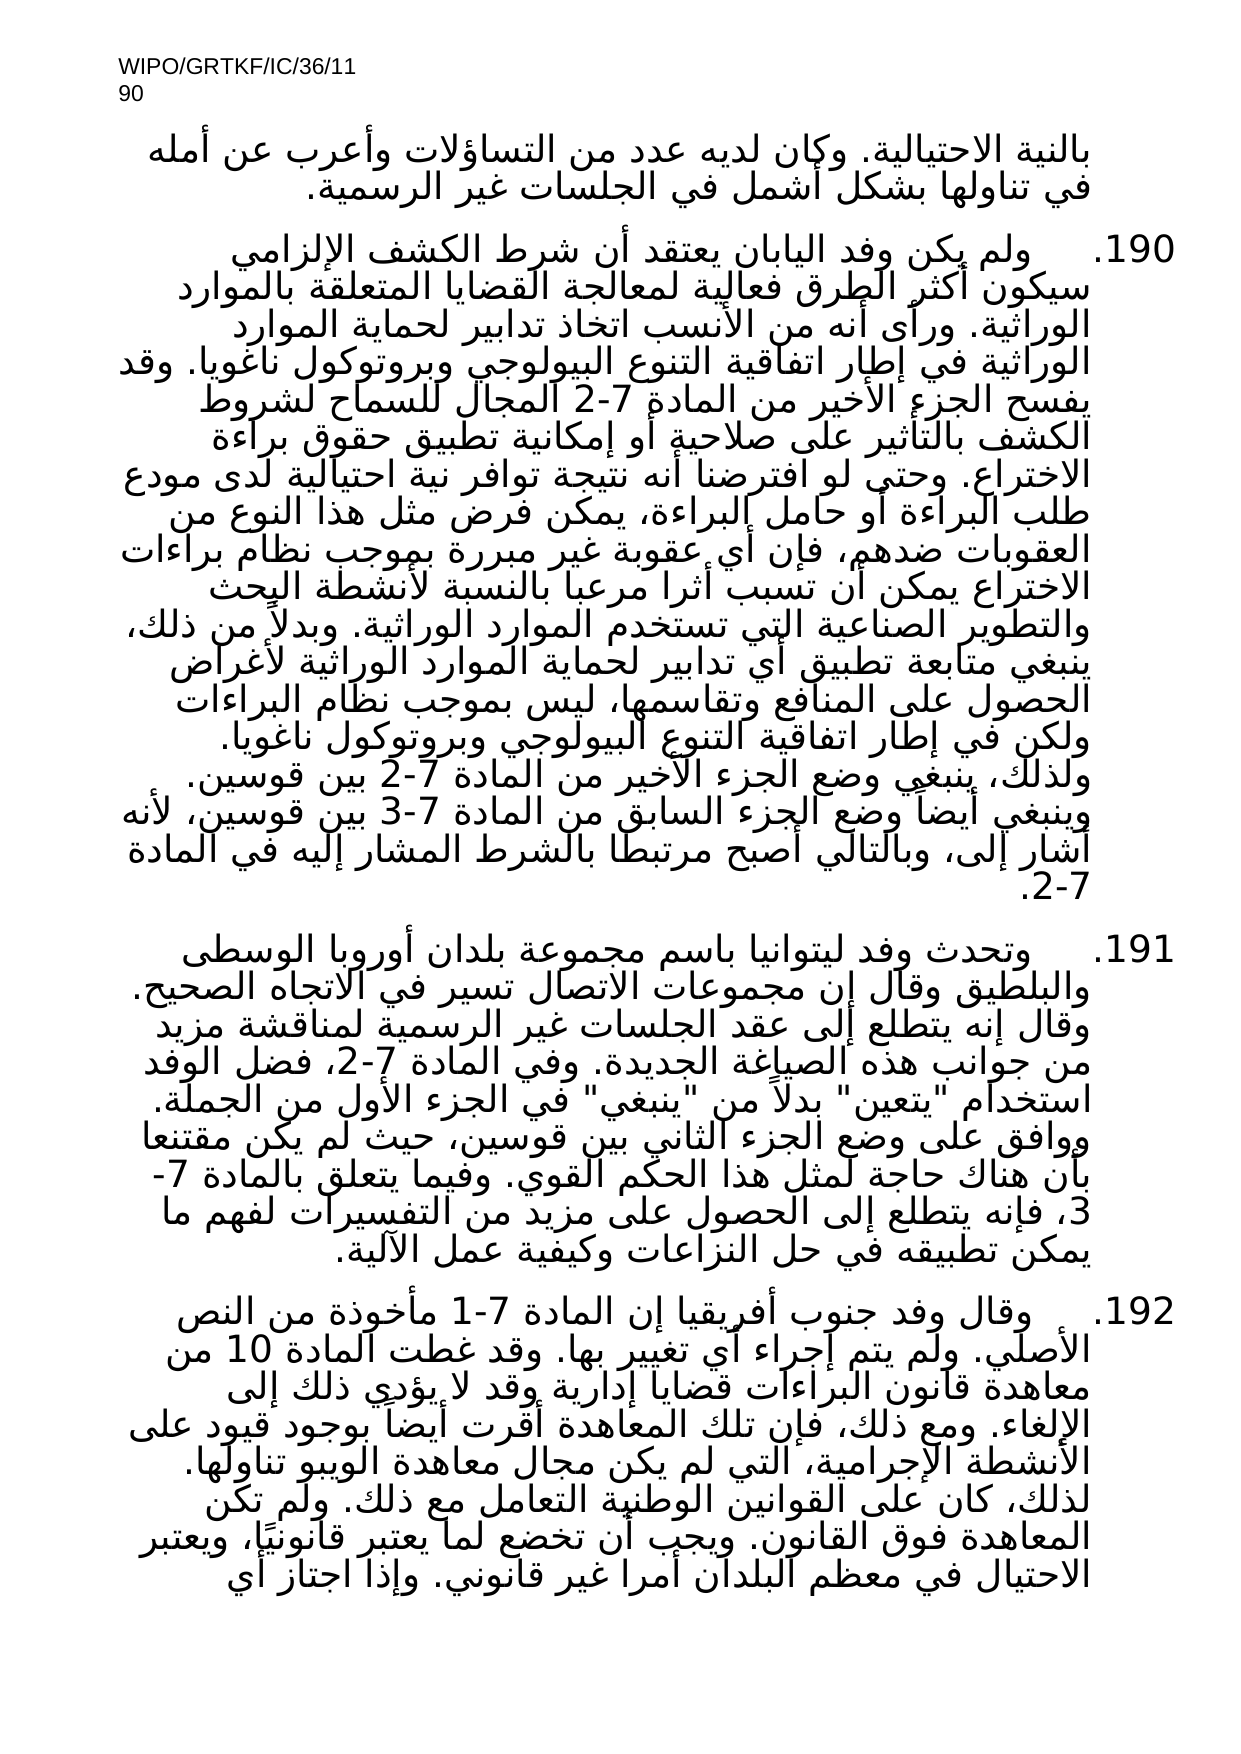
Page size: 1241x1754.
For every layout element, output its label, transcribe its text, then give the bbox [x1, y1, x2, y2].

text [118, 1295, 1092, 1595]
text وتحدث وفد ليتوانيا باسم مجموعة بلدان أوروبا الوسطى والبلطيق وقال إن مجموعات الاتصال تسير في الاتجاه الصحيح. وقال إنه يتطلع إلى عقد الجلسات غير الرسمية لمناقشة مزيد من جوانب هذه الصياغة الجديدة. وفي المادة 7-2، فضل الوفد استخدام "يتعين" بدلاً من "ينبغي" في الجزء الأول من الجملة. ووافق على وضع الجزء الثاني بين قوسين، حيث لم يكن مقتنعا بأن هناك حاجة لمثل هذا الحكم القوي. وفيما يتعلق بالمادة 7-3، فإنه يتطلع إلى الحصول على مزيد من التفسيرات لفهم ما يمكن تطبيقه في حل النزاعات وكيفية عمل الآلية. [118, 932, 1092, 1270]
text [118, 132, 1092, 207]
text ولم يكن وفد اليابان يعتقد أن شرط الكشف الإلزامي سيكون أكثر الطرق فعالية لمعالجة القضايا المتعلقة بالموارد الوراثية. ورأى أنه من الأنسب اتخاذ تدابير لحماية الموارد الوراثية في إطار اتفاقية التنوع البيولوجي وبروتوكول ناغويا. وقد يفسح الجزء الأخير من المادة 7-2 المجال للسماح لشروط الكشف بالتأثير على صلاحية أو إمكانية تطبيق حقوق براءة الاختراع. وحتى لو افترضنا أنه نتيجة توافر نية احتيالية لدى مودع طلب البراءة أو حامل البراءة، يمكن فرض مثل هذا النوع من العقوبات ضدهم، فإن أي عقوبة غير مبررة بموجب نظام براءات الاختراع يمكن أن تسبب أثرا مرعبا بالنسبة لأنشطة البحث والتطوير الصناعية التي تستخدم الموارد الوراثية. وبدلاً من ذلك، ينبغي متابعة تطبيق أي تدابير لحماية الموارد الوراثية لأغراض الحصول على المنافع وتقاسمها، ليس بموجب نظام البراءات ولكن في إطار اتفاقية التنوع البيولوجي وبروتوكول ناغويا. ولذلك، ينبغي وضع الجزء الأخير من المادة 7-2 بين قوسين. وينبغي أيضاً وضع الجزء السابق من المادة 7-3 بين قوسين، لأنه أشار إلى، وبالتالي أصبح مرتبطا بالشرط المشار إليه في المادة 7-2. [118, 232, 1092, 907]
